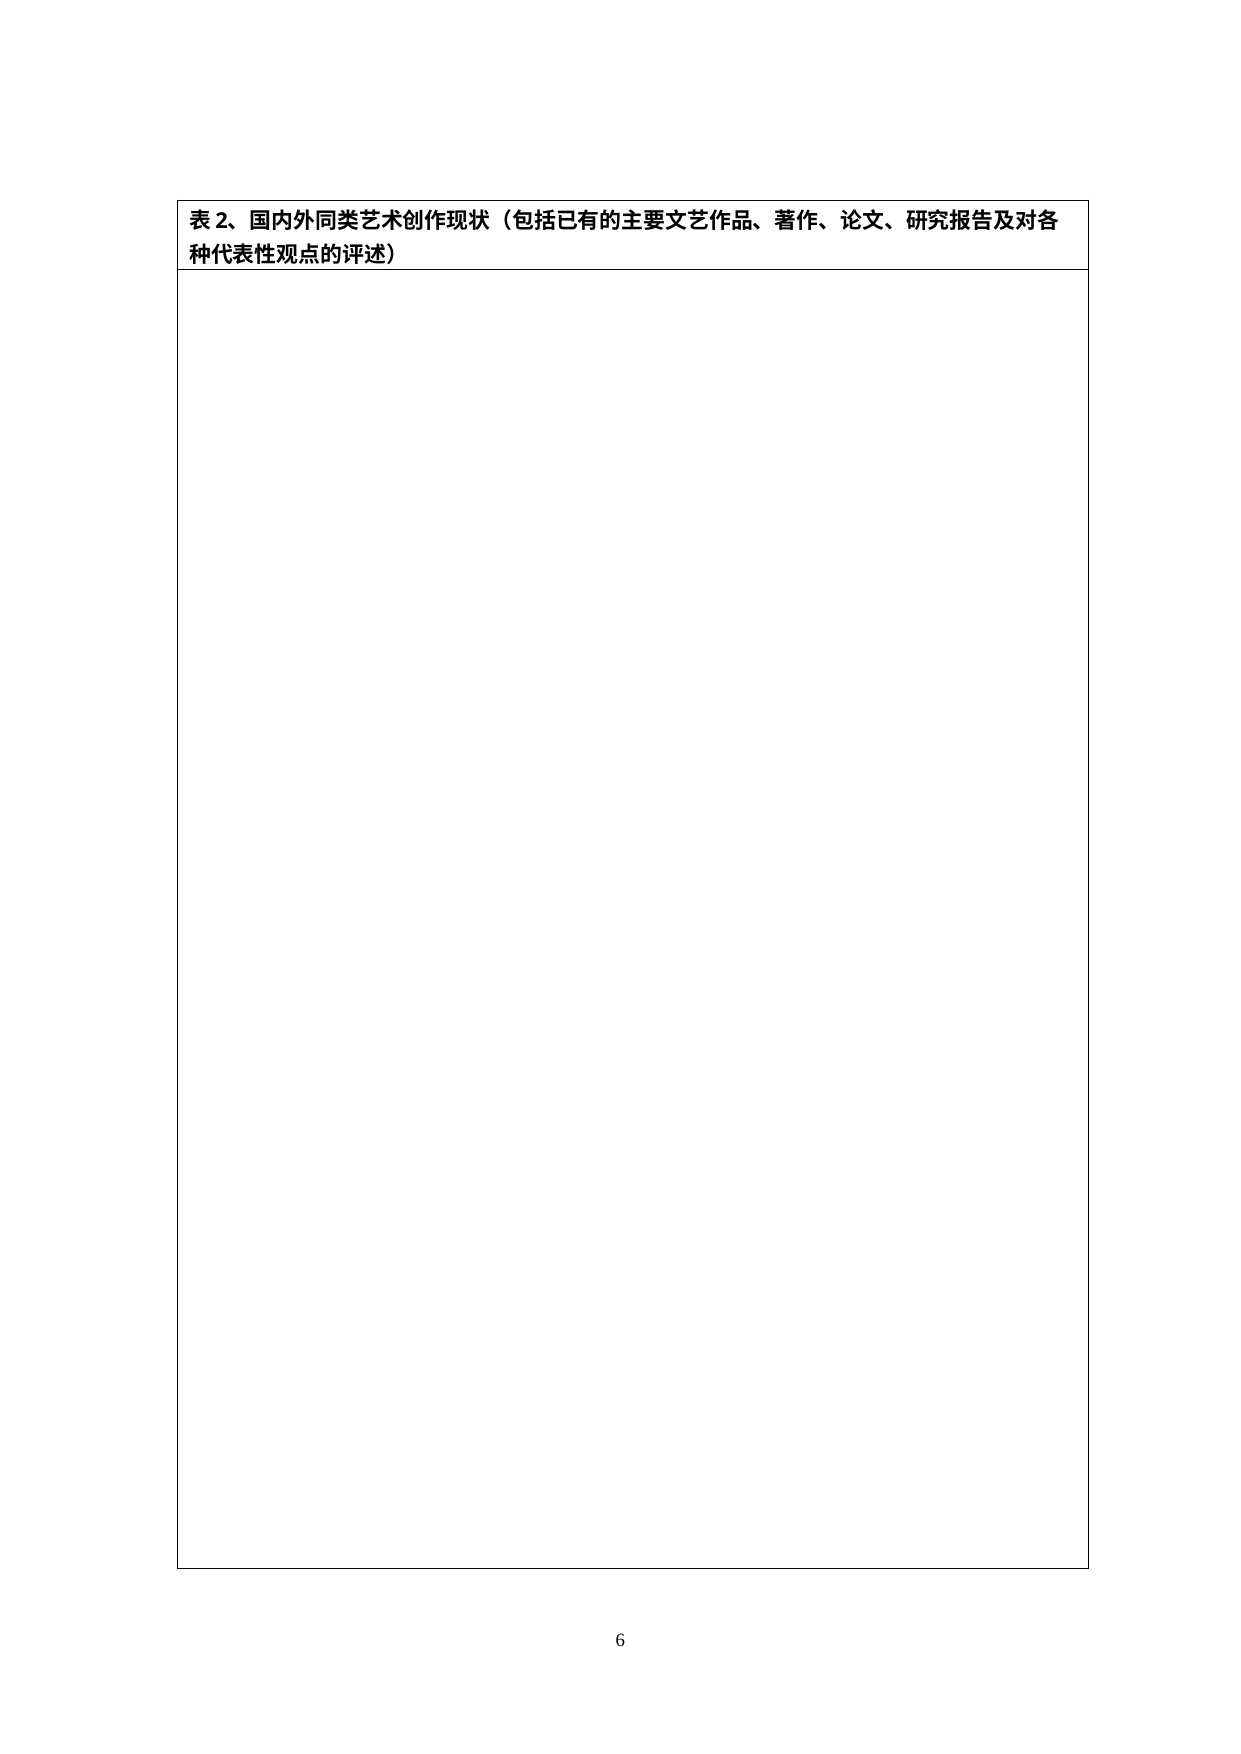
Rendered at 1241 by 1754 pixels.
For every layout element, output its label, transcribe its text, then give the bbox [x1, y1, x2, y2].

table_cell [178, 270, 1088, 1568]
table_header 表2、国内外同类艺术创作现状（包括已有的主要文艺作品、著作、论文、研究报告及对各种代表性观点的评述） [178, 201, 1088, 269]
